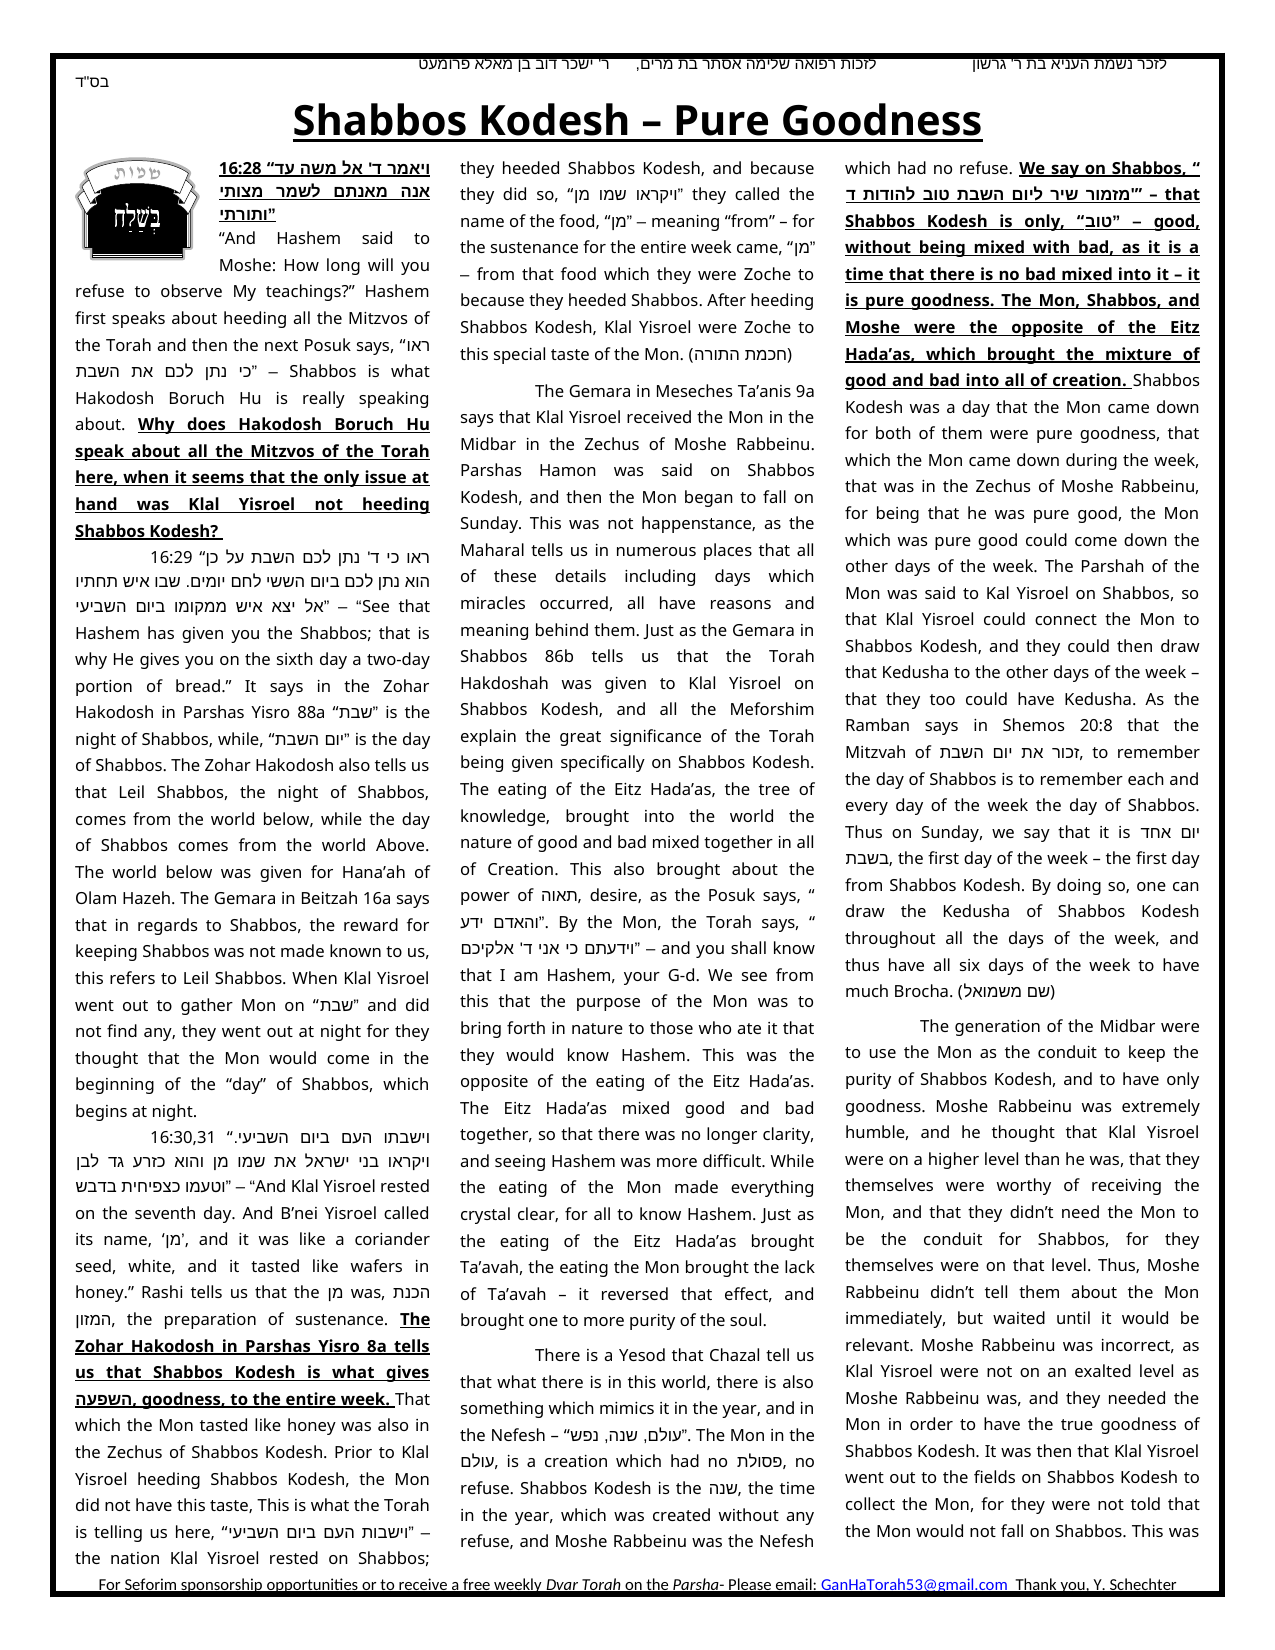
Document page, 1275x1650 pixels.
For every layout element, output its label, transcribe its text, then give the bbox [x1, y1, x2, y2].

text 16:30,31 “וישבתו העם ביום השביעי. ויקראו בני ישראל את שמו מן והוא כזרע גד לבן וטעמו כצפיחית בדבש” – “And Klal Yisroel rested on the seventh day. And B’nei Yisroel called its name, ‘מן’, and it was like a coriander seed, white, and it tasted like wafers in honey.” Rashi tells us that the מן was, הכנת המזון, the preparation of sustenance. The Zohar Hakodosh in Parshas Yisro 8a tells us that Shabbos Kodesh is what gives השפעה, goodness, to the entire week. That which the Mon tasted like honey was also in the Zechus of Shabbos Kodesh. Prior to Klal Yisroel heeding Shabbos Kodesh, the Mon did not have this taste, This is what the Torah is telling us here, “וישבות העם ביום השביעי” – the nation Klal Yisroel rested on Shabbos; they heeded Shabbos Kodesh, and because they did so, “ויקראו שמו מן” they called the name of the food, “מן” – meaning “from” – for the sustenance for the entire week came, “מן” – from that food which they were Zoche to because they heeded Shabbos. After heeding Shabbos Kodesh, Klal Yisroel were Zoche to this special taste of the Mon. (חכמת התורה) [75, 1381, 430, 1569]
text 16:30,31 “וישבתו העם ביום השביעי. ויקראו בני ישראל את שמו מן והוא כזרע גד לבן וטעמו כצפיחית בדבש” – “And Klal Yisroel rested on the seventh day. And B’nei Yisroel called its name, ‘מן’, and it was like a coriander seed, white, and it tasted like wafers in honey.” Rashi tells us that the מן was, הכנת המזון, the preparation of sustenance. The Zohar Hakodosh in Parshas Yisro 8a tells us that Shabbos Kodesh is what gives השפעה, goodness, to the entire week. That which the Mon tasted like honey was also in the Zechus of Shabbos Kodesh. Prior to Klal Yisroel heeding Shabbos Kodesh, the Mon did not have this taste, This is what the Torah is telling us here, “וישבות העם ביום השביעי” – the nation Klal Yisroel rested on Shabbos; they heeded Shabbos Kodesh, and because they did so, “ויקראו שמו מן” they called the name of the food, “מן” – meaning “from” – for the sustenance for the entire week came, “מן” – from that food which they were Zoche to because they heeded Shabbos. After heeding Shabbos Kodesh, Klal Yisroel were Zoche to this special taste of the Mon. (חכמת התורה) [75, 1126, 430, 1353]
text 16:29 “ראו כי ד' נתן לכם השבת על כן הוא נתן לכם ביום הששי לחם יומים. שבו איש תחתיו אל יצא איש ממקומו ביום השביעי” – “See that Hashem has given you the Shabbos; that is why He gives you on the sixth day a two-day portion of bread.” It says in the Zohar Hakodosh in Parshas Yisro 88a “שבת” is the night of Shabbos, while, “יום השבת” is the day of Shabbos. The Zohar Hakodosh also tells us that Leil Shabbos, the night of Shabbos, comes from the world below, while the day of Shabbos comes from the world Above. The world below was given for Hana’ah of Olam Hazeh. The Gemara in Beitzah 16a says that in regards to Shabbos, the reward for keeping Shabbos was not made known to us, this refers to Leil Shabbos. When Klal Yisroel went out to gather Mon on “שבת” and did not find any, they went out at night for they thought that the Mon would come in the beginning of the “day” of Shabbos, which begins at night. [75, 546, 430, 1122]
text 16:30,31 “וישבתו העם ביום השביעי. ויקראו בני ישראל את שמו מן והוא כזרע גד לבן וטעמו כצפיחית בדבש” – “And Klal Yisroel rested on the seventh day. And B’nei Yisroel called its name, ‘מן’, and it was like a coriander seed, white, and it tasted like wafers in honey.” Rashi tells us that the מן was, הכנת המזון, the preparation of sustenance. The Zohar Hakodosh in Parshas Yisro 8a tells us that Shabbos Kodesh is what gives השפעה, goodness, to the entire week. That which the Mon tasted like honey was also in the Zechus of Shabbos Kodesh. Prior to Klal Yisroel heeding Shabbos Kodesh, the Mon did not have this taste, This is what the Torah is telling us here, “וישבות העם ביום השביעי” – the nation Klal Yisroel rested on Shabbos; they heeded Shabbos Kodesh, and because they did so, “ויקראו שמו מן” they called the name of the food, “מן” – meaning “from” – for the sustenance for the entire week came, “מן” – from that food which they were Zoche to because they heeded Shabbos. After heeding Shabbos Kodesh, Klal Yisroel were Zoche to this special taste of the Mon. (חכמת התורה) [460, 156, 815, 365]
text There is a Yesod that Chazal tell us that what there is in this world, there is also something which mimics it in the year, and in the Nefesh – “עולם, שנה, נפש”. The Mon in the עולם, is a creation which had no פסולת, no refuse. Shabbos Kodesh is the שנה, the time in the year, which was created without any refuse, and Moshe Rabbeinu was the Nefesh which had no refuse. We say on Shabbos, “מזמור שיר ליום השבת טוב להודות ד'” – that Shabbos Kodesh is only, “טוב” – good, without being mixed with bad, as it is a time that there is no bad mixed into it – it is pure goodness. The Mon, Shabbos, and Moshe were the opposite of the Eitz Hada’as, which brought the mixture of good and bad into all of creation. Shabbos Kodesh was a day that the Mon came down for both of them were pure goodness, that which the Mon came down during the week, that was in the Zechus of Moshe Rabbeinu, for being that he was pure good, the Mon which was pure good could come down the other days of the week. The Parshah of the Mon was said to Kal Yisroel on Shabbos, so that Klal Yisroel could connect the Mon to Shabbos Kodesh, and they could then draw that Kedusha to the other days of the week – that they too could have Kedusha. As the Ramban says in Shemos 20:8 that the Mitzvah of זכור את יום השבת, to remember the day of Shabbos is to remember each and every day of the week the day of Shabbos. Thus on Sunday, we say that it is יום אחד בשבת, the first day of the week – the first day from Shabbos Kodesh. By doing so, one can draw the Kedusha of Shabbos Kodesh throughout all the days of the week, and thus have all six days of the week to have much Brocha. (שם משמואל) [845, 363, 1200, 1002]
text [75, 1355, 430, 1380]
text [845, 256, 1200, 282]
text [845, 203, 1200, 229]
text “And Hashem said to Moshe: How long will you refuse to observe My teachings?” Hashem first speaks about heeding all the Mitzvos of the Torah and then the next Posuk says, “ראו כי נתן לכם את השבת” – Shabbos is what Hakodosh Boruch Hu is really speaking about. Why does Hakodosh Boruch Hu speak about all the Mitzvos of the Torah here, when it seems that the only issue at hand was Klal Yisroel not heeding Shabbos Kodesh? [75, 227, 430, 459]
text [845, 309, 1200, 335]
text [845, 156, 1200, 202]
text Shabbos Kodesh – Pure Goodness [75, 91, 1200, 148]
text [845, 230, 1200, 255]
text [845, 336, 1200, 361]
text The Gemara in Meseches Ta’anis 9a says that Klal Yisroel received the Mon in the Midbar in the Zechus of Moshe Rabbeinu. Parshas Hamon was said on Shabbos Kodesh, and then the Mon began to fall on Sunday. This was not happenstance, as the Maharal tells us in numerous places that all of these details including days which miracles occurred, all have reasons and meaning behind them. Just as the Gemara in Shabbos 86b tells us that the Torah Hakdoshah was given to Klal Yisroel on Shabbos Kodesh, and all the Meforshim explain the great significance of the Torah being given specifically on Shabbos Kodesh. The eating of the Eitz Hada’as, the tree of knowledge, brought into the world the nature of good and bad mixed together in all of Creation. This also brought about the power of תאוה, desire, as the Posuk says, “והאדם ידע”. By the Mon, the Torah says, “וידעתם כי אני ד' אלקיכם” – and you shall know that I am Hashem, your G-d. We see from this that the purpose of the Mon was to bring forth in nature to those who ate it that they would know Hashem. This was the opposite of the eating of the Eitz Hada’as. The Eitz Hada’as mixed good and bad together, so that there was no longer clarity, and seeing Hashem was more difficult. While the eating of the Mon made everything crystal clear, for all to know Hashem. Just as the eating of the Eitz Hada’as brought Ta’avah, the eating the Mon brought the lack of Ta’avah – it reversed that effect, and brought one to more purity of the soul. [460, 379, 815, 1332]
text 16:28 “ויאמר ד' אל משה עד אנה מאנתם לשמר מצותי ותורתי” [75, 156, 430, 224]
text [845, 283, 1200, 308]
